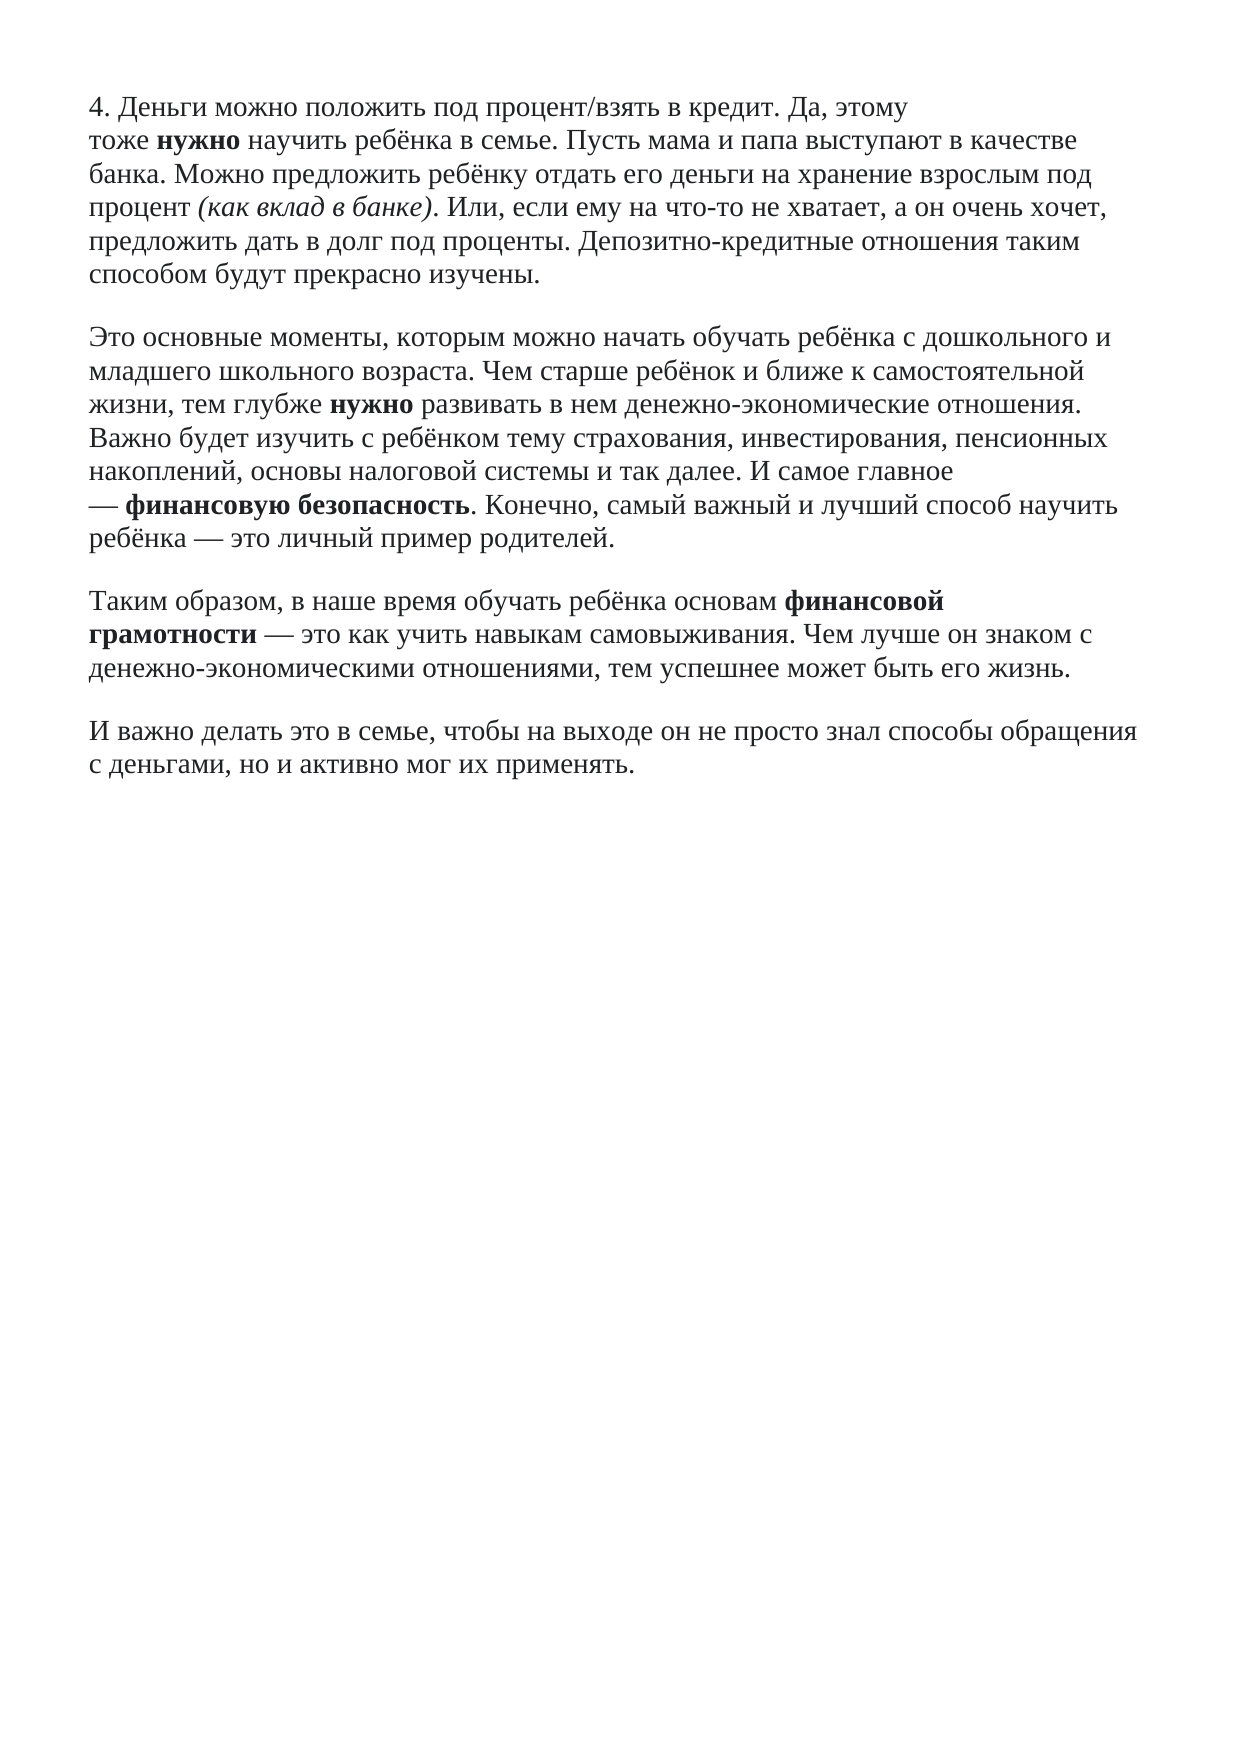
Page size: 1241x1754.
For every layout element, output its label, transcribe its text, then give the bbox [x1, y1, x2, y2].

text 4. Деньги можно положить под процент/взять в кредит. Да, этому тоже нужно научить ребёнка в семье. Пусть мама и папа выступают в качестве банка. Можно предложить ребёнку отдать его деньги на хранение взрослым под процент (как вклад в банке). Или, если ему на что-то не хватает, а он очень хочет, предложить дать в долг под проценты. Депозитно-кредитные отношения таким способом будут прекрасно изучены. [89, 89, 1152, 290]
text И важно делать это в семье, чтобы на выходе он не просто знал способы обращения с деньгами, но и активно мог их применять. [89, 713, 1152, 780]
text Это основные моменты, которым можно начать обучать ребёнка с дошкольного и младшего школьного возраста. Чем старше ребёнок и ближе к самостоятельной жизни, тем глубже нужно развивать в нем денежно-экономические отношения. Важно будет изучить с ребёнком тему страхования, инвестирования, пенсионных накоплений, основы налоговой системы и так далее. И самое главное — финансовую безопасность. Конечно, самый важный и лучший способ научить ребёнка — это личный пример родителей. [89, 319, 1152, 554]
text Таким образом, в наше время обучать ребёнка основам финансовой грамотности — это как учить навыкам самовыживания. Чем лучше он знаком с денежно-экономическими отношениями, тем успешнее может быть его жизнь. [89, 583, 1152, 684]
